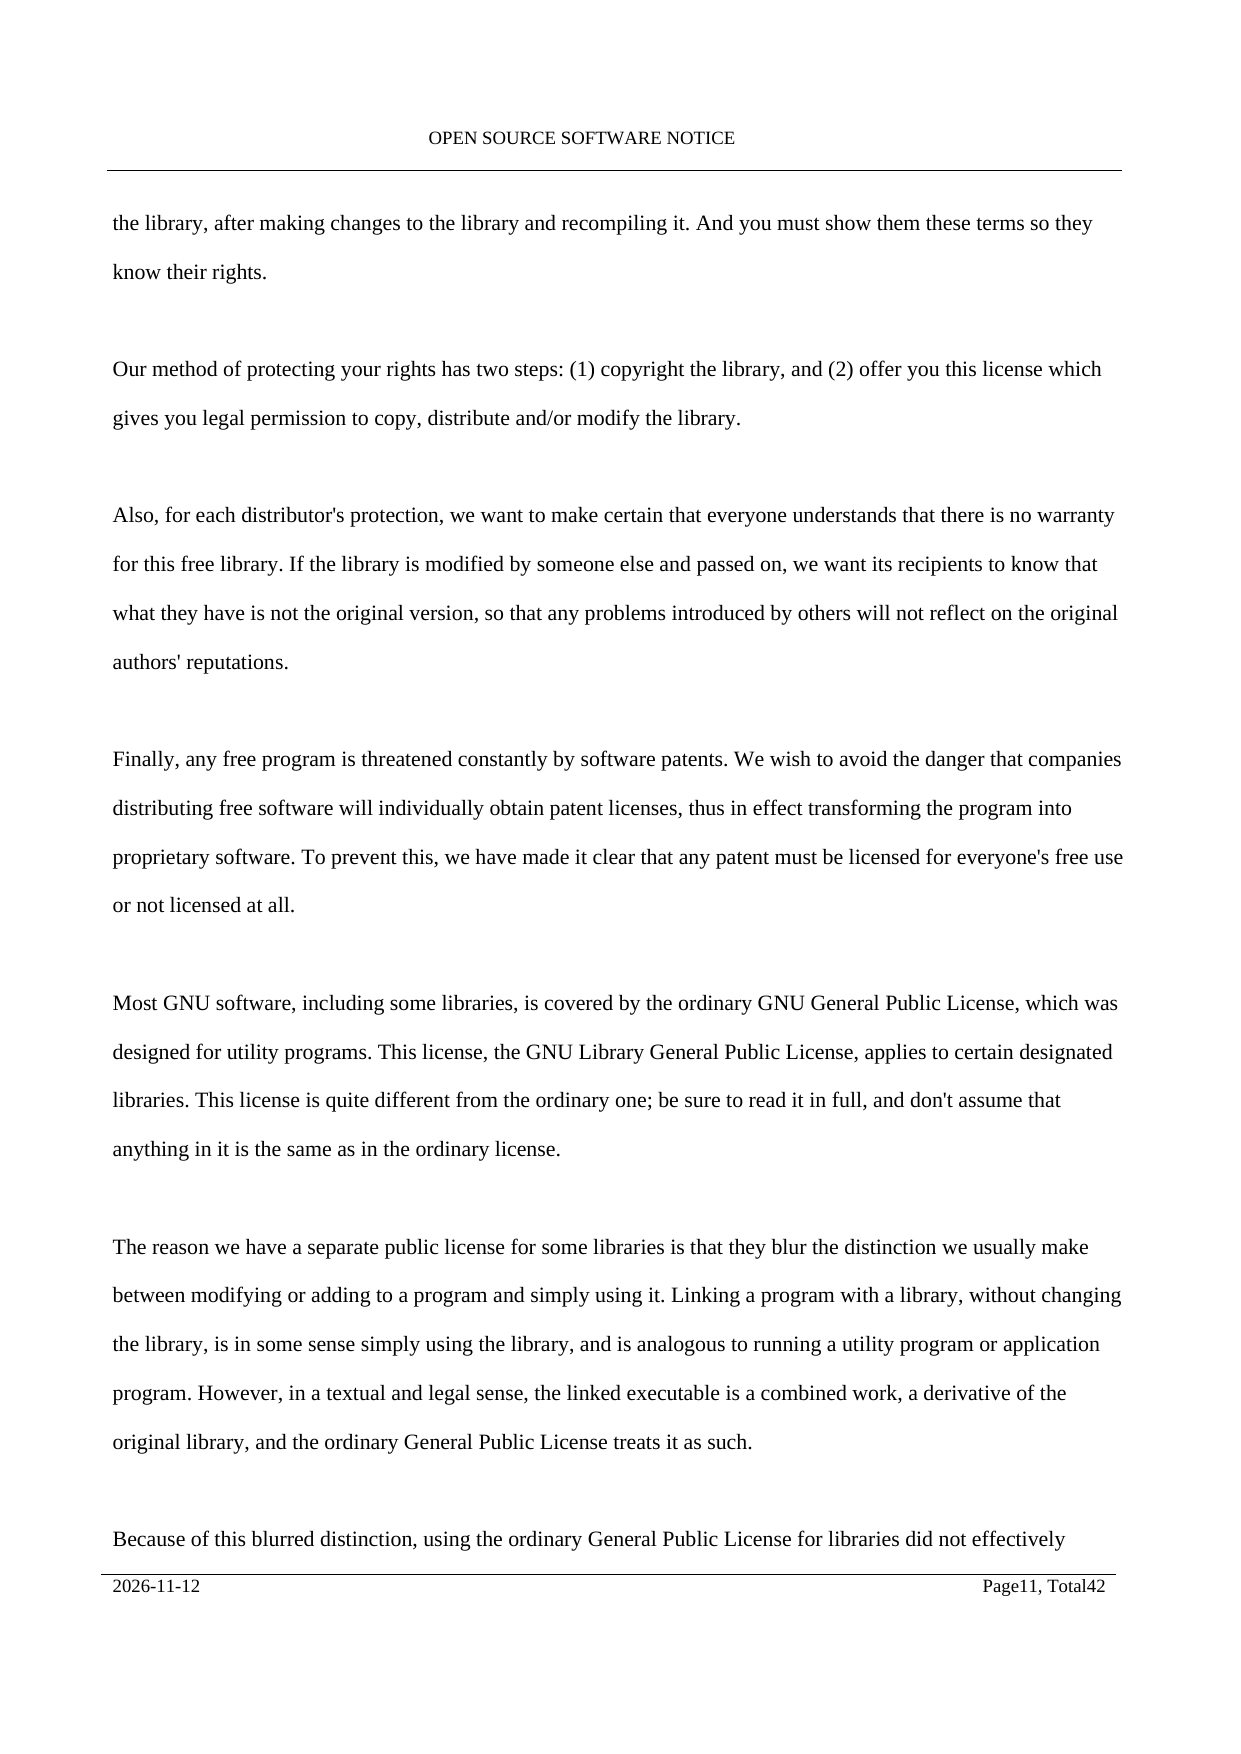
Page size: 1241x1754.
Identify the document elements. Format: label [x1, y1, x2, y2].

text [112, 206, 1128, 1555]
